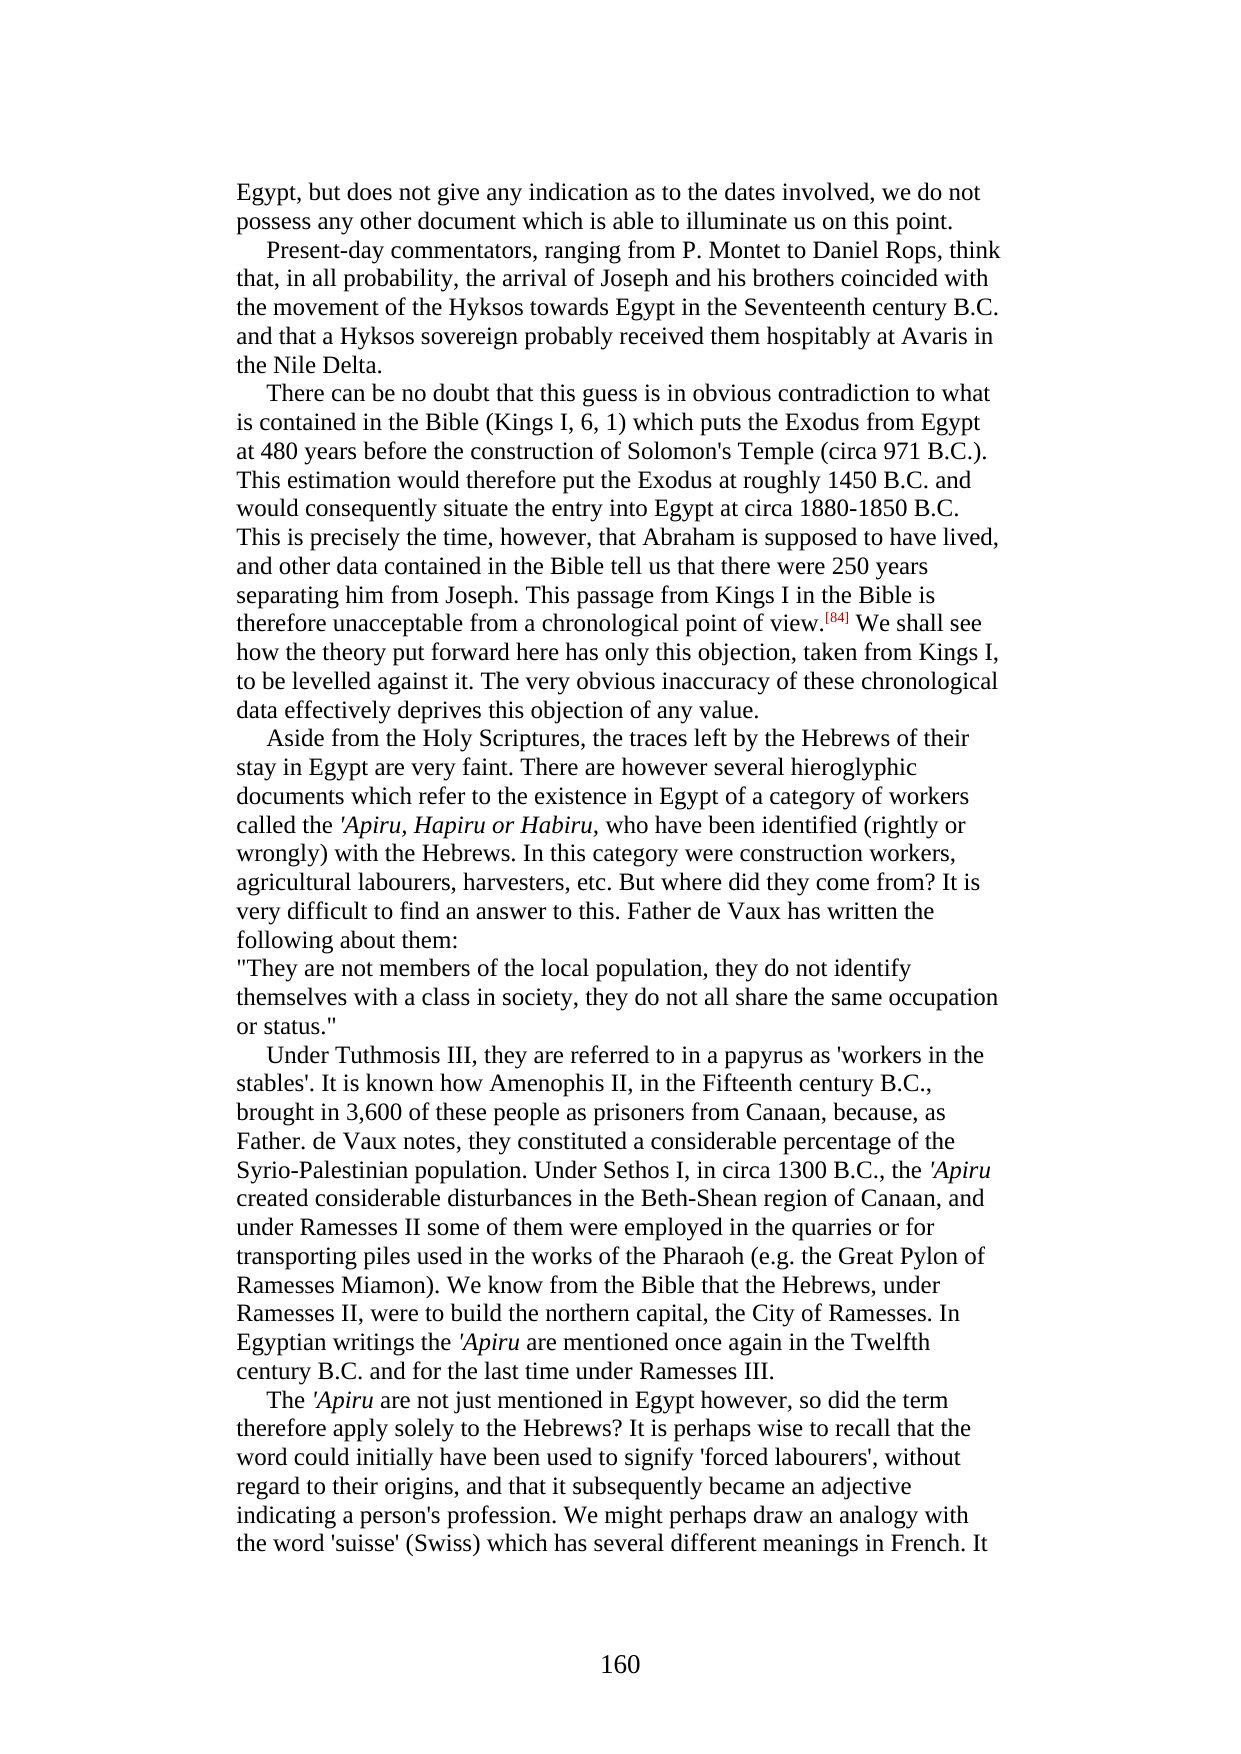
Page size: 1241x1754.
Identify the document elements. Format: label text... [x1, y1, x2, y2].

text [236, 177, 1004, 235]
text Present-day commentators, ranging from P. Montet to Daniel Rops, think that, in all probability, the arrival of Joseph and his brothers coincided with the movement of the Hyksos towards Egypt in the Seventeenth century B.C. and that a Hyksos sovereign probably received them hospitably at Avaris in the Nile Delta. [236, 235, 1004, 378]
text Under Tuthmosis III, they are referred to in a papyrus as 'workers in the stables'. It is known how Amenophis II, in the Fifteenth century B.C., brought in 3,600 of these people as prisoners from Canaan, because, as Father. de Vaux notes, they constituted a considerable percentage of the Syrio-Palestinian population. Under Sethos I, in circa 1300 B.C., the 'Apiru created considerable disturbances in the Beth-Shean region of Canaan, and under Ramesses II some of them were employed in the quarries or for transporting piles used in the works of the Pharaoh (e.g. the Great Pylon of Ramesses Miamon). We know from the Bible that the Hebrews, under Ramesses II, were to build the northern capital, the City of Ramesses. In Egyptian writings the 'Apiru are mentioned once again in the Twelfth century B.C. and for the last time under Ramesses III. [236, 1040, 1004, 1385]
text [236, 1385, 1004, 1557]
text Aside from the Holy Scriptures, the traces left by the Hebrews of their stay in Egypt are very faint. There are however several hieroglyphic documents which refer to the existence in Egypt of a category of workers called the 'Apiru, Hapiru or Habiru, who have been identified (rightly or wrongly) with the Hebrews. In this category were construction workers, agricultural labourers, harvesters, etc. But where did they come from? It is very difficult to find an answer to this. Father de Vaux has written the following about them: "They are not members of the local population, they do not identify themselves with a class in society, they do not all share the same occupation or status." [236, 723, 1004, 1040]
text There can be no doubt that this guess is in obvious contradiction to what is contained in the Bible (Kings I, 6, 1) which puts the Exodus from Egypt at 480 years before the construction of Solomon's Temple (circa 971 B.C.). This estimation would therefore put the Exodus at roughly 1450 B.C. and would consequently situate the entry into Egypt at circa 1880-1850 B.C. This is precisely the time, however, that Abraham is supposed to have lived, and other data contained in the Bible tell us that there were 250 years separating him from Joseph. This passage from Kings I in the Bible is therefore unacceptable from a chronological point of view.[84] We shall see how the theory put forward here has only this objection, taken from Kings I, to be levelled against it. The very obvious inaccuracy of these chronological data effectively deprives this objection of any value. [236, 378, 1004, 723]
